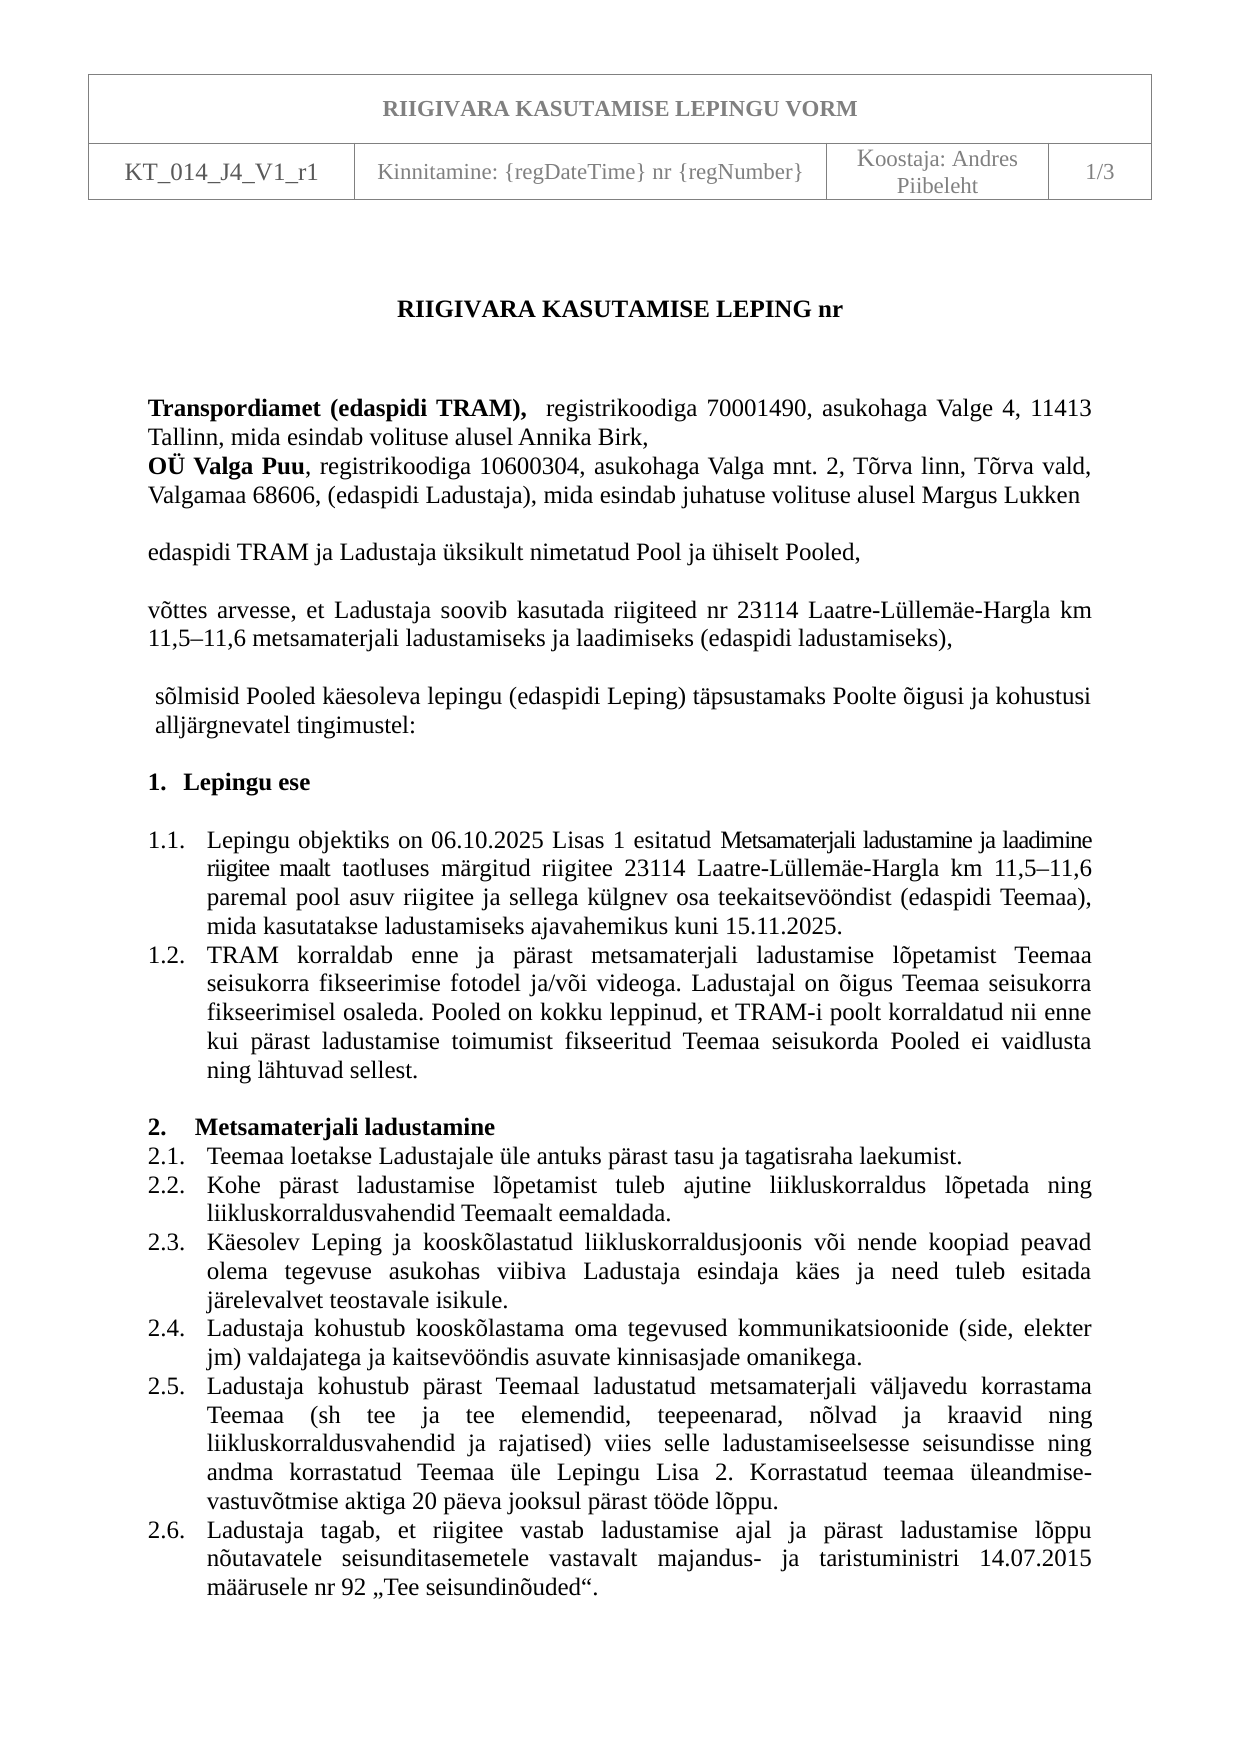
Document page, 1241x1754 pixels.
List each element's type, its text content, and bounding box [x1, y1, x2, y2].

list Lepingu objektiks on 06.10.2025 Lisas 1 esitatud Metsamaterjali ladustamine ja laadimine riigitee maalt taotluses märgitud riigitee 23114 Laatre-Lüllemäe-Hargla km 11,5–11,6 paremal pool asuv riigitee ja sellega külgnev osa teekaitsevööndist (edaspidi Teemaa), mida kasutatakse ladustamiseks ajavahemikus kuni 15.11.2025. [148, 825, 1093, 940]
list Ladustaja tagab, et riigitee vastab ladustamise ajal ja pärast ladustamise lõppu nõutavatele seisunditasemetele vastavalt majandus- ja taristuministri 14.07.2015 määrusele nr 92 „Tee seisundinõuded“. [148, 1515, 1093, 1601]
text Transpordiamet (edaspidi TRAM), registrikoodiga 70001490, asukohaga Valge 4, 11413 Tallinn, mida esindab volituse alusel Annika Birk, [148, 393, 1093, 451]
list Lepingu ese [148, 767, 1093, 796]
list Teemaa loetakse Ladustajale üle antuks pärast tasu ja tagatisraha laekumist. [148, 1141, 1093, 1170]
subtitle RIIGIVARA KASUTAMISE LEPING nr [148, 294, 1093, 323]
list Kohe pärast ladustamise lõpetamist tuleb ajutine liikluskorraldus lõpetada ning liikluskorraldusvahendid Teemaalt eemaldada. [148, 1170, 1093, 1227]
list Metsamaterjali ladustamine [148, 1112, 1093, 1141]
list TRAM korraldab enne ja pärast metsamaterjali ladustamise lõpetamist Teemaa seisukorra fikseerimise fotodel ja/või videoga. Ladustajal on õigus Teemaa seisukorra fikseerimisel osaleda. Pooled on kokku leppinud, et TRAM-i poolt korraldatud nii enne kui pärast ladustamise toimumist fikseeritud Teemaa seisukorda Pooled ei vaidlusta ning lähtuvad sellest. [148, 940, 1093, 1083]
text edaspidi TRAM ja Ladustaja üksikult nimetatud Pool ja ühiselt Pooled, [148, 537, 1093, 566]
list Käesolev Leping ja kooskõlastatud liikluskorraldusjoonis või nende koopiad peavad olema tegevuse asukohas viibiva Ladustaja esindaja käes ja need tuleb esitada järelevalvet teostavale isikule. [148, 1227, 1093, 1313]
text võttes arvesse, et Ladustaja soovib kasutada riigiteed nr 23114 Laatre-Lüllemäe-Hargla km 11,5–11,6 metsamaterjali ladustamiseks ja laadimiseks (edaspidi ladustamiseks), [148, 595, 1093, 652]
text OÜ Valga Puu, registrikoodiga 10600304, asukohaga Valga mnt. 2, Tõrva linn, Tõrva vald, Valgamaa 68606, (edaspidi Ladustaja), mida esindab juhatuse volituse alusel Margus Lukken [148, 451, 1093, 508]
list Ladustaja kohustub kooskõlastama oma tegevused kommunikatsioonide (side, elekter jm) valdajatega ja kaitsevööndis asuvate kinnisasjade omanikega. [148, 1313, 1093, 1371]
text sõlmisid Pooled käesoleva lepingu (edaspidi Leping) täpsustamaks Poolte õigusi ja kohustusi alljärgnevatel tingimustel: [155, 681, 1093, 738]
list Ladustaja kohustub pärast Teemaal ladustatud metsamaterjali väljavedu korrastama Teemaa (sh tee ja tee elemendid, teepeenarad, nõlvad ja kraavid ning liikluskorraldusvahendid ja rajatised) viies selle ladustamiseelsesse seisundisse ning andma korrastatud Teemaa üle Lepingu Lisa 2. Korrastatud teemaa üleandmise-vastuvõtmise aktiga 20 päeva jooksul pärast tööde lõppu. [148, 1371, 1093, 1515]
